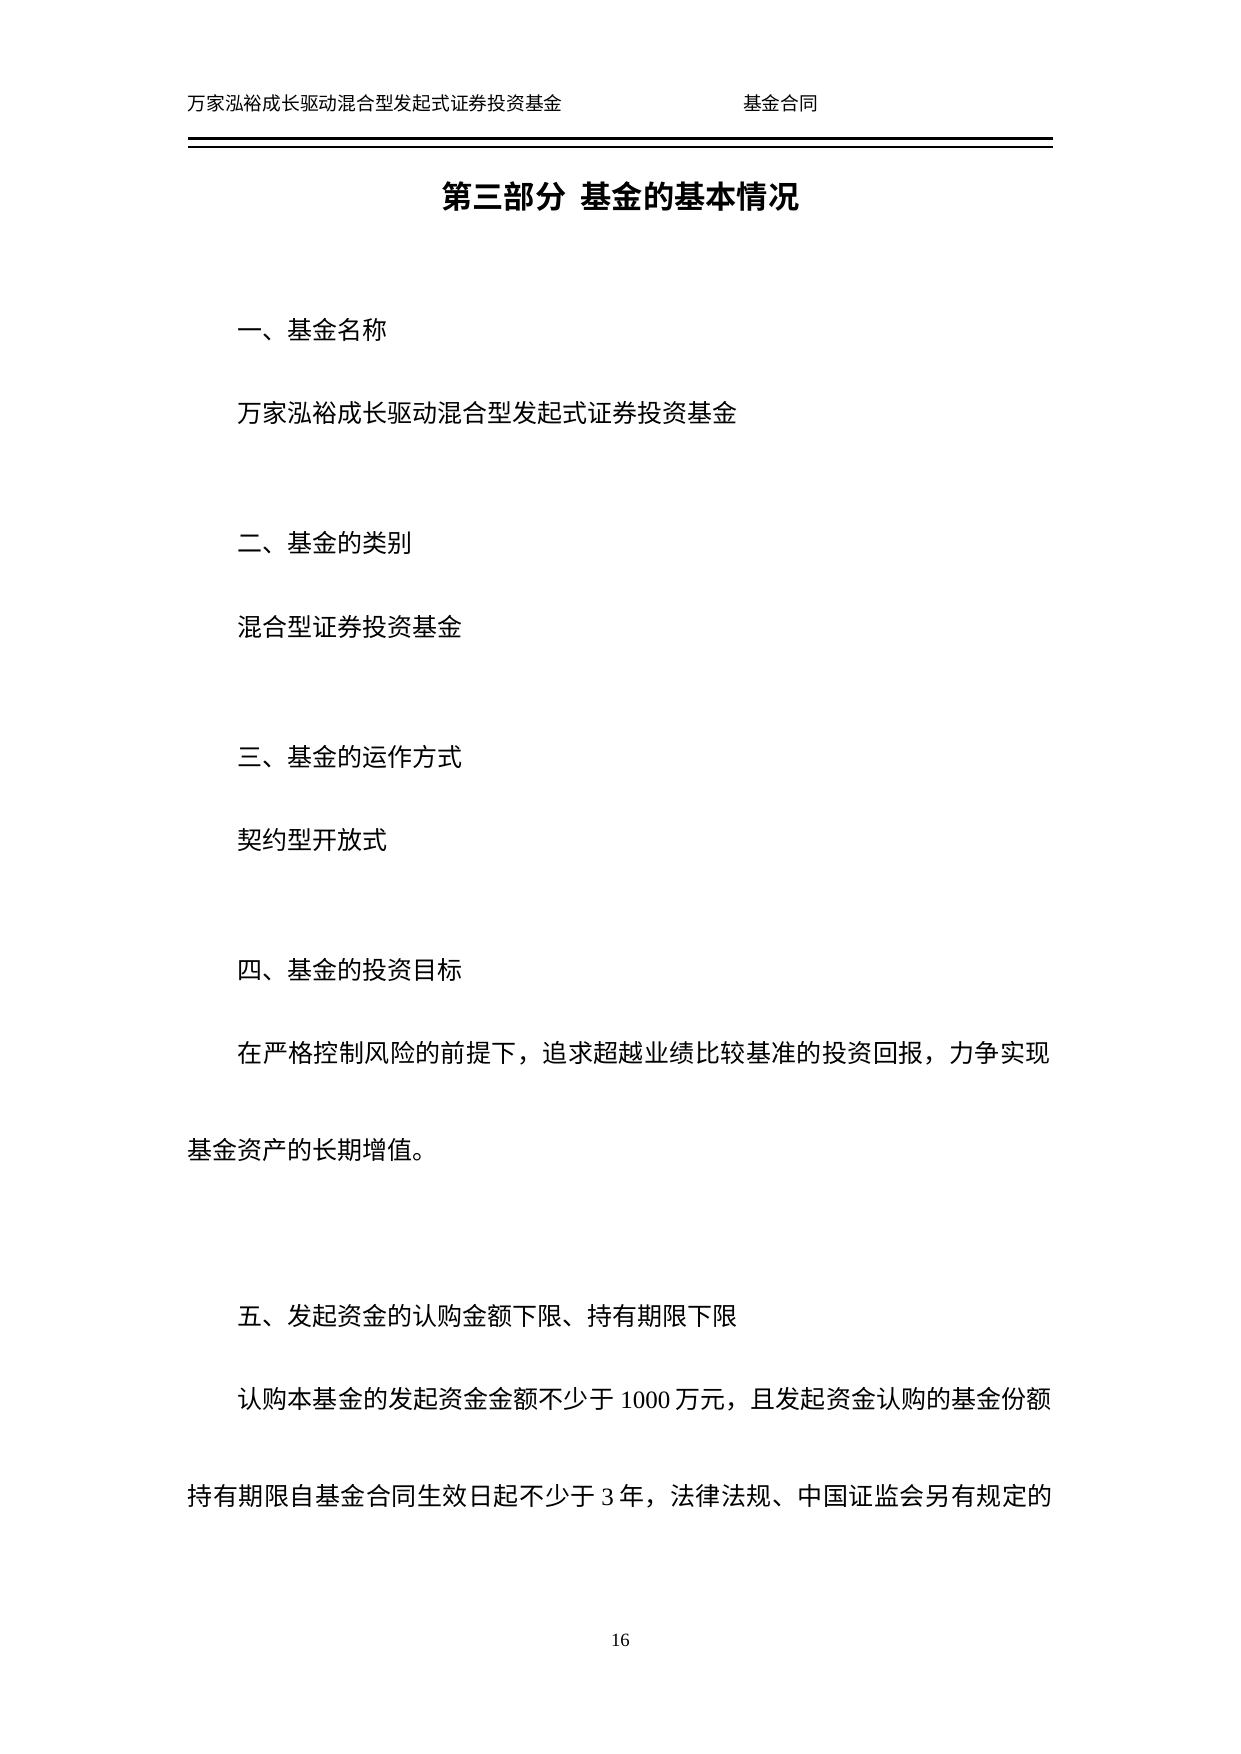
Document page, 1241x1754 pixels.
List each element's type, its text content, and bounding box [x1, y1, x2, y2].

text 混合型证券投资基金 [187, 593, 1053, 658]
text 三、基金的运作方式 [187, 723, 1053, 788]
text 在严格控制风险的前提下，追求超越业绩比较基准的投资回报，力争实现基金资产的长期增值。 [187, 1019, 1053, 1181]
text 五、发起资金的认购金额下限、持有期限下限 [187, 1282, 1053, 1347]
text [187, 1365, 1053, 1527]
subtitle 第三部分 基金的基本情况 [187, 162, 1053, 227]
text 一、基金名称 [187, 296, 1053, 361]
text 四、基金的投资目标 [187, 936, 1053, 1001]
text 契约型开放式 [187, 806, 1053, 871]
text 万家泓裕成长驱动混合型发起式证券投资基金 [187, 379, 1053, 444]
text 二、基金的类别 [187, 509, 1053, 574]
